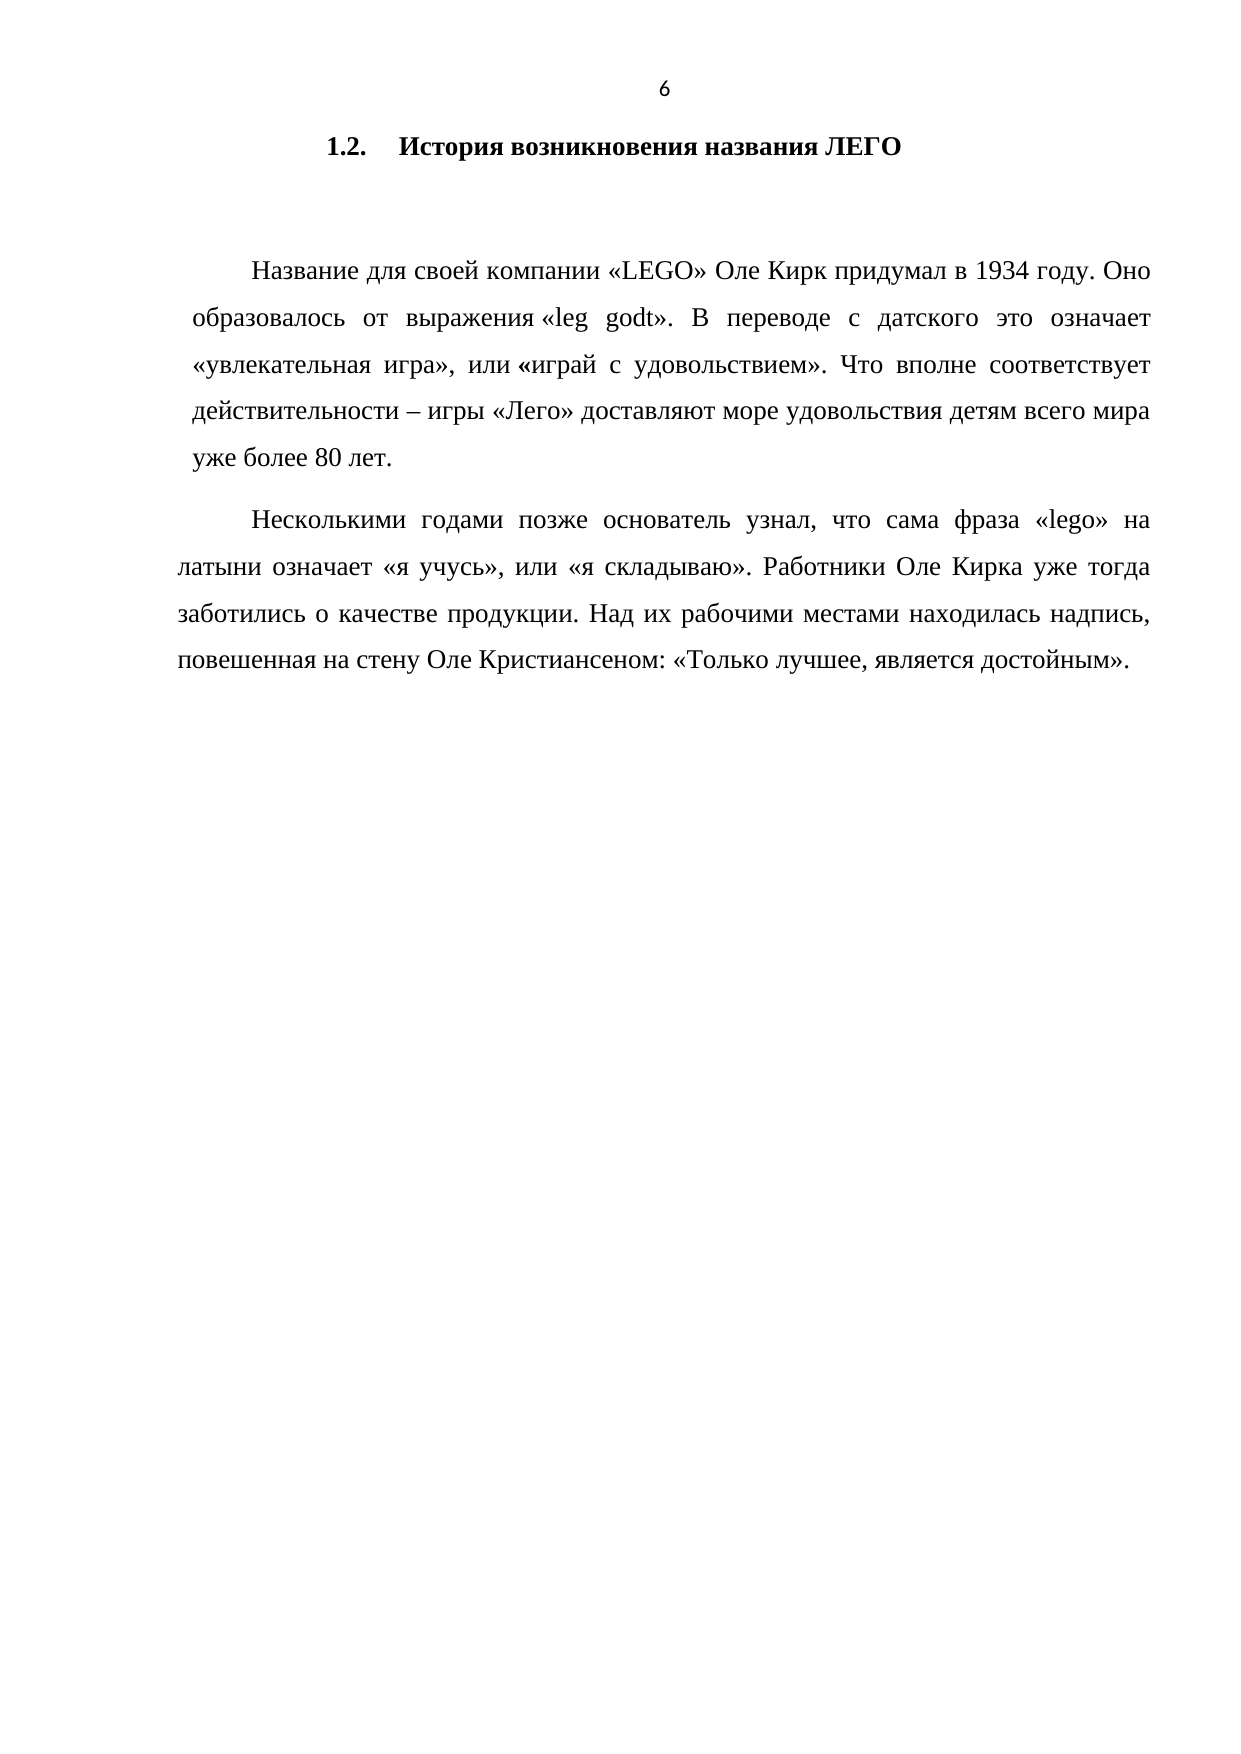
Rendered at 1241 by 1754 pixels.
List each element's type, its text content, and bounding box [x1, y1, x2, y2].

list Название для своей компании «LEGO» Оле Кирк придумал в 1934 году. Оно образовалось от выражения «leg godt». В переводе с датского это означает «увлекательная игра», или «играй с удовольствием». Что вполне соответствует действительности – игры «Лего» доставляют море удовольствия детям всего мира уже более 80 лет. [192, 254, 1152, 472]
list История возникновения названия ЛЕГО [252, 130, 1152, 161]
text Несколькими годами позже основатель узнал, что сама фраза «lego» на латыни означает «я учусь», или «я складываю». Работники Оле Кирка уже тогда заботились о качестве продукции. Над их рабочими местами находилась надпись, повешенная на стену Оле Кристиансеном: «Только лучшее, является достойным». [177, 503, 1152, 674]
